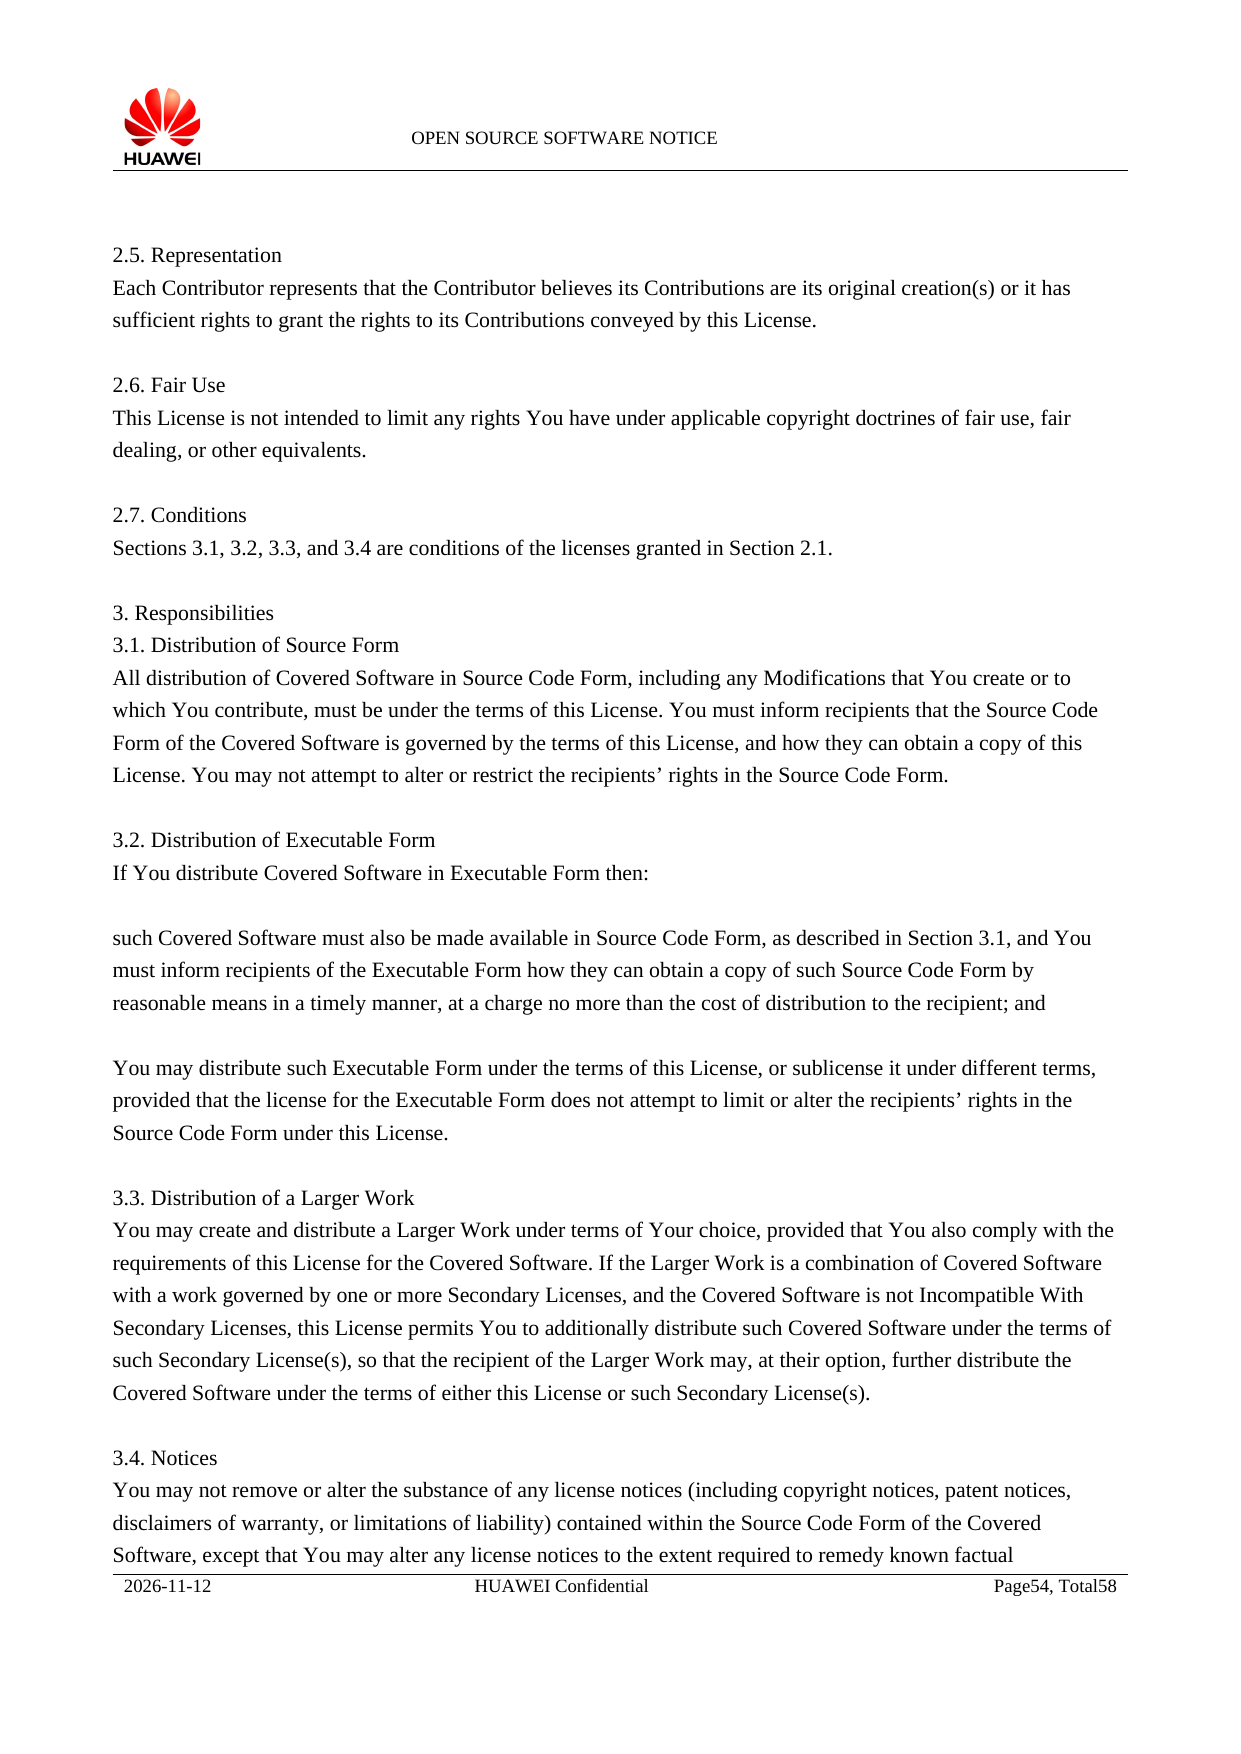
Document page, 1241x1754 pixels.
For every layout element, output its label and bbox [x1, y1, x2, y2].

picture [124, 88, 201, 165]
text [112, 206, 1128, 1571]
